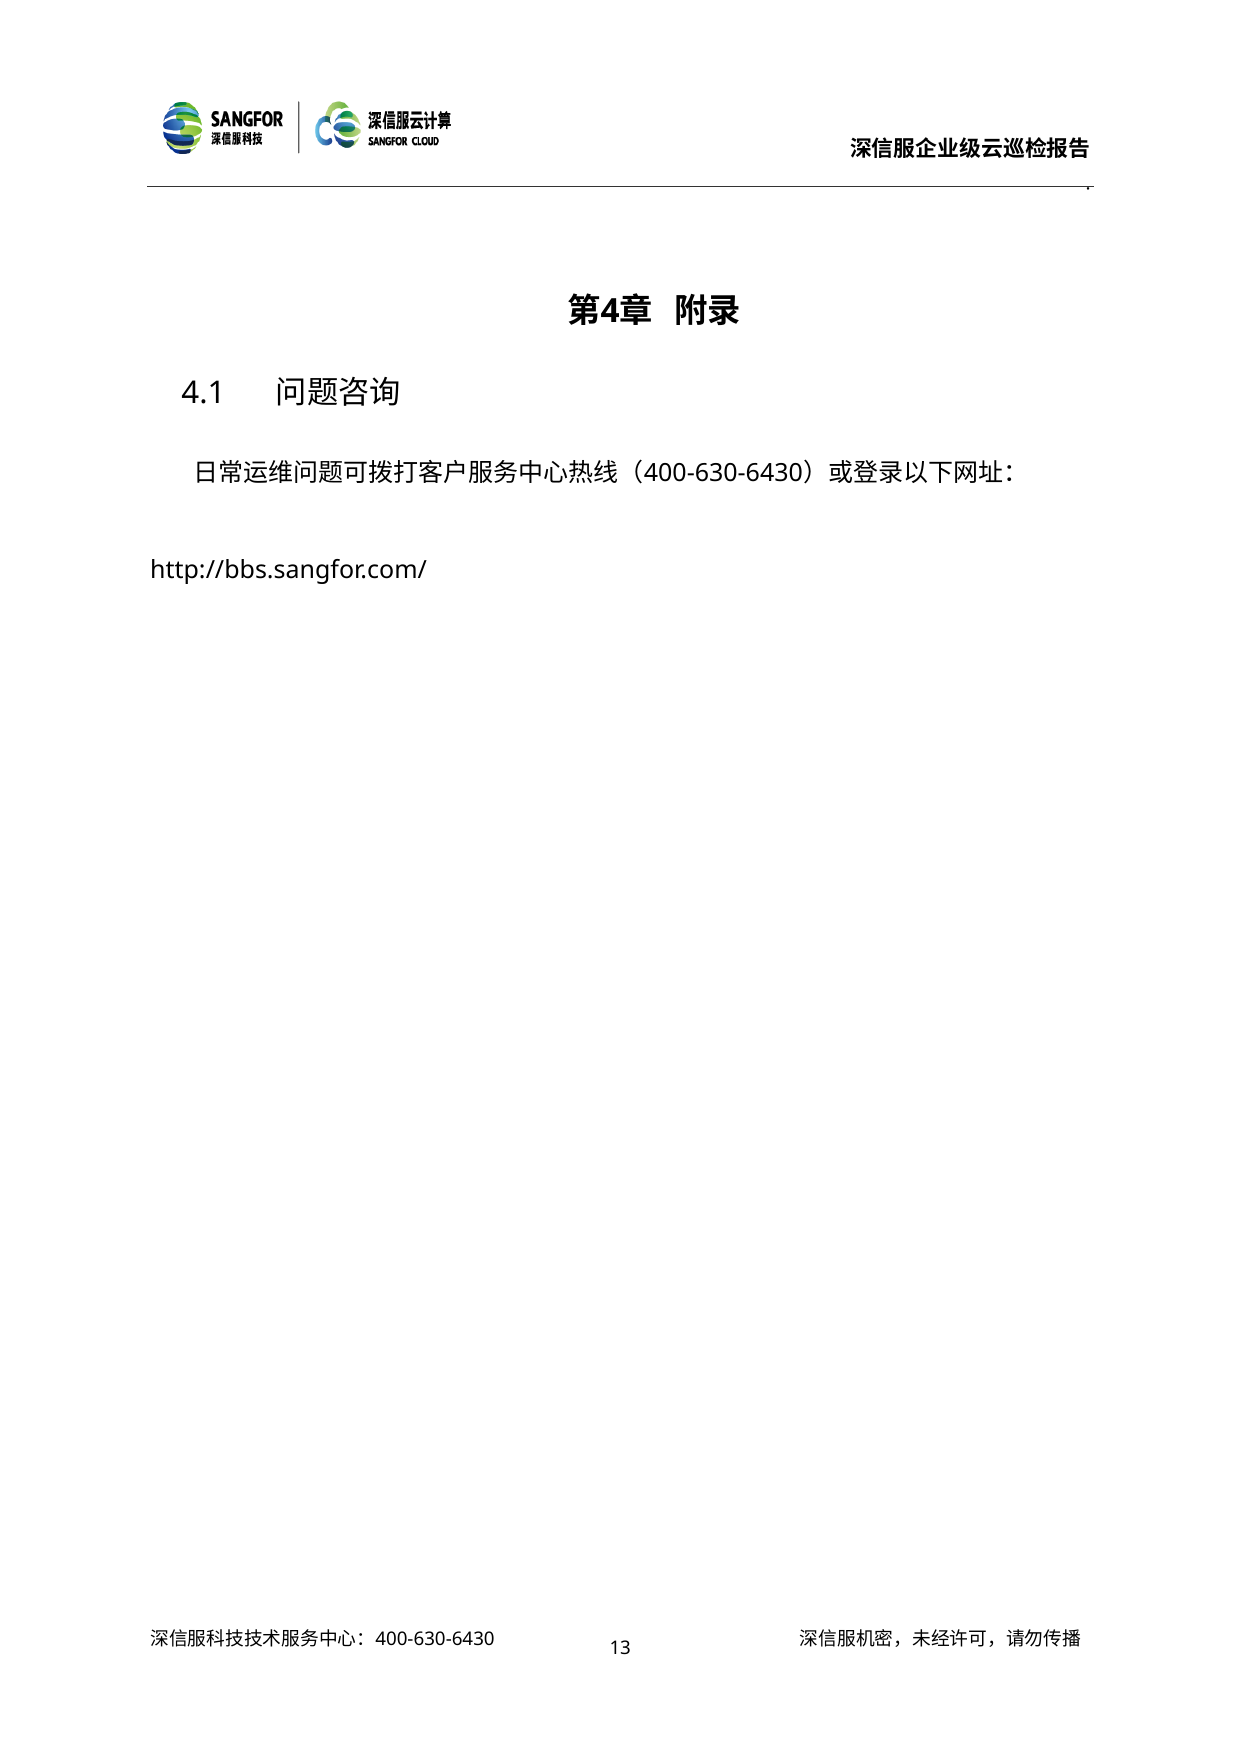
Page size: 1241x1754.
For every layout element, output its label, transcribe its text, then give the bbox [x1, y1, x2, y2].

text 附录 [151, 276, 1090, 341]
picture [152, 91, 462, 161]
text 问题咨询 [150, 357, 1090, 422]
text 日常运维问题可拨打客户服务中心热线（400-630-6430）或登录以下网址：http://bbs.sangfor.com/ [150, 438, 1090, 601]
